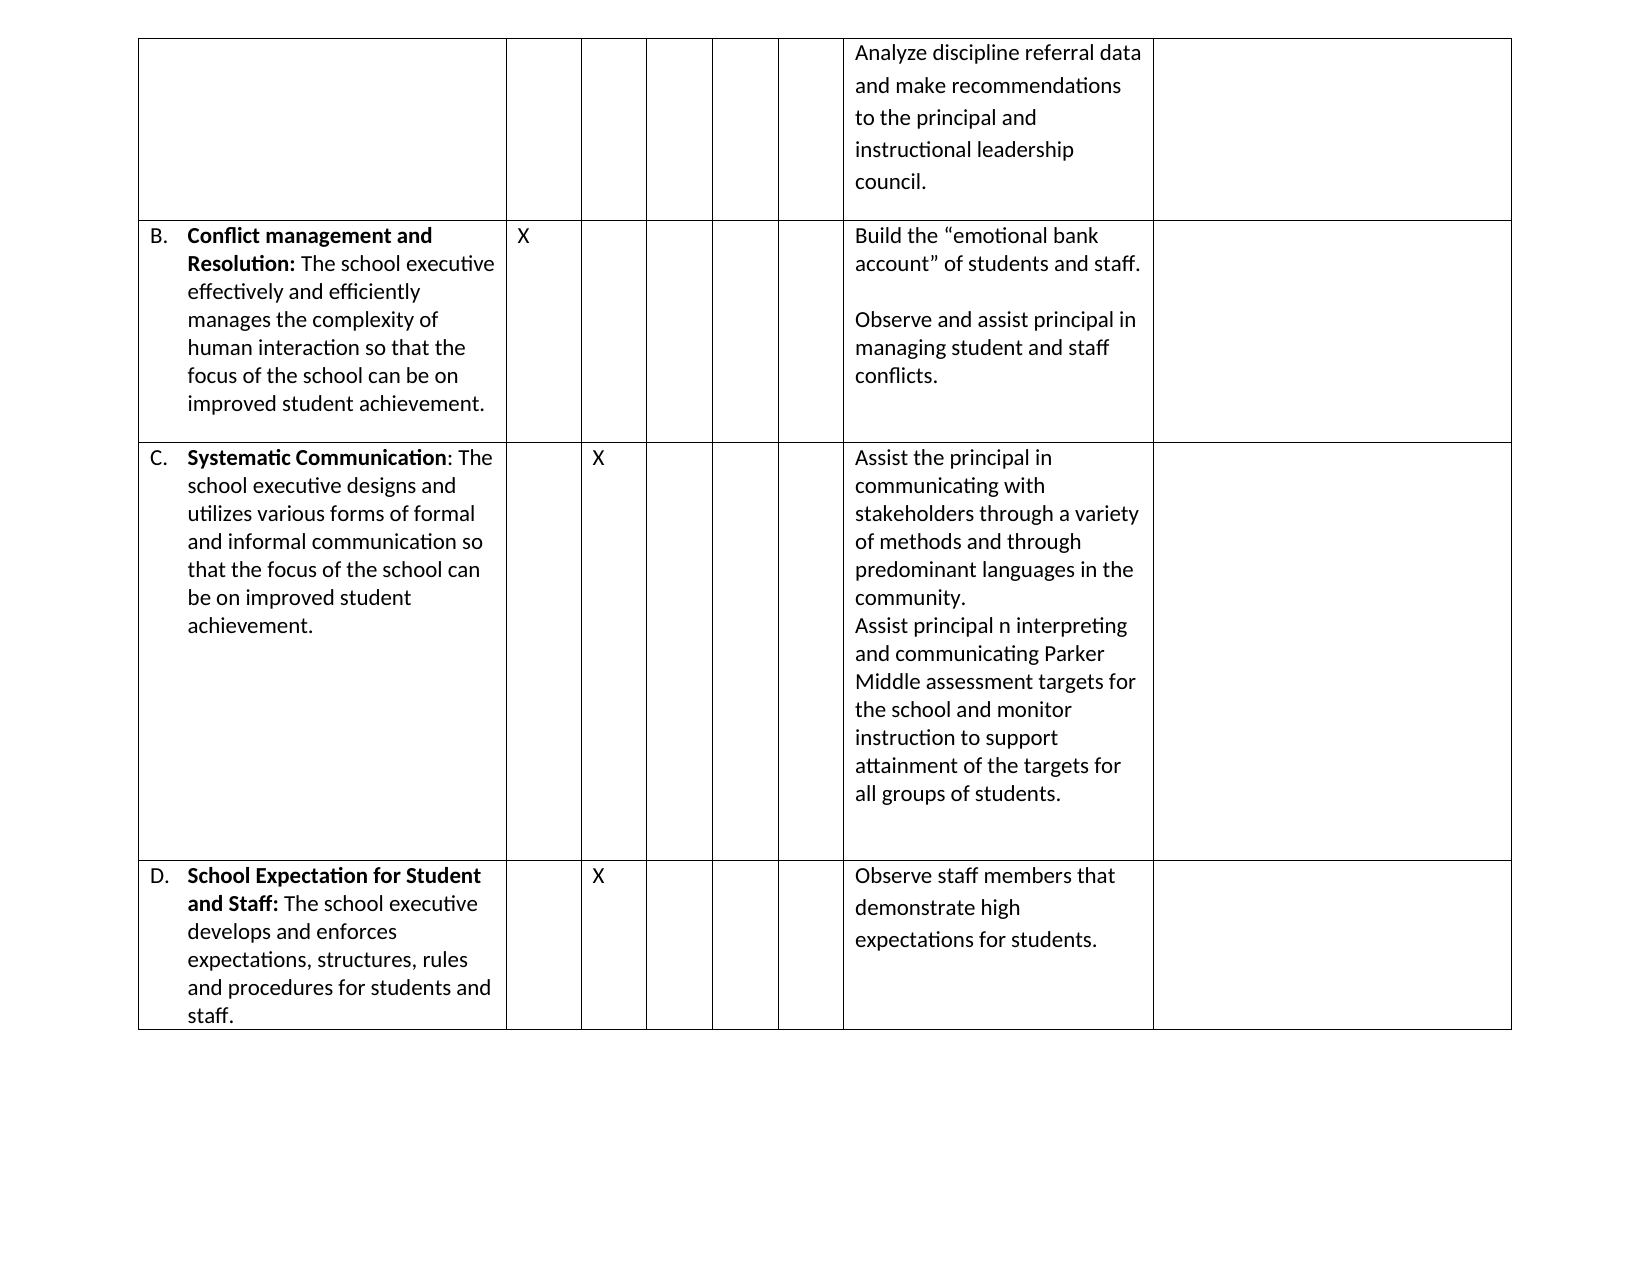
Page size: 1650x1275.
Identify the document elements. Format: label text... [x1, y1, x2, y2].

table_cell [582, 39, 646, 220]
table_cell Conflict management and Resolution: The school executive effectively and efficiently manages the complexity of human interaction so that the focus of the school can be on improved student achievement. [139, 221, 506, 442]
table_cell [1154, 861, 1511, 1029]
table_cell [139, 39, 506, 220]
table_cell [1154, 221, 1511, 442]
table_cell Assist the principal in communicating with stakeholders through a variety of methods and through predominant languages in the community. Assist principal n interpreting and communicating Parker Middle assessment targets for the school and monitor instruction to support attainment of the targets for all groups of students. [844, 443, 1153, 860]
table_cell [713, 861, 778, 1029]
table_cell Systematic Communication: The school executive designs and utilizes various forms of formal and informal communication so that the focus of the school can be on improved student achievement. [139, 443, 506, 860]
table_cell [779, 443, 843, 860]
table_cell [647, 39, 712, 220]
table_cell X [507, 39, 581, 220]
table_cell X [507, 221, 581, 442]
table_cell [582, 221, 646, 442]
table_cell [647, 443, 712, 860]
table_cell [713, 221, 778, 442]
table_cell [647, 221, 712, 442]
table_cell [779, 221, 843, 442]
table_cell Observe staff members that demonstrate high expectations for students. [844, 861, 1153, 1029]
table_cell [779, 861, 843, 1029]
table_cell [1154, 39, 1511, 220]
table_cell [713, 39, 778, 220]
table_cell [779, 39, 843, 220]
table_cell [507, 861, 581, 1029]
table_cell [713, 443, 778, 860]
table_cell School Expectation for Student and Staff: The school executive develops and enforces expectations, structures, rules and procedures for students and staff. [139, 861, 506, 1029]
table_cell [1154, 443, 1511, 860]
table_cell Build the “emotional bank account” of students and staff. Observe and assist principal in managing student and staff conflicts. [844, 221, 1153, 442]
table_cell X [582, 861, 646, 1029]
table_cell [647, 861, 712, 1029]
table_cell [844, 39, 1153, 220]
table_cell [507, 443, 581, 860]
table_cell X [582, 443, 646, 860]
